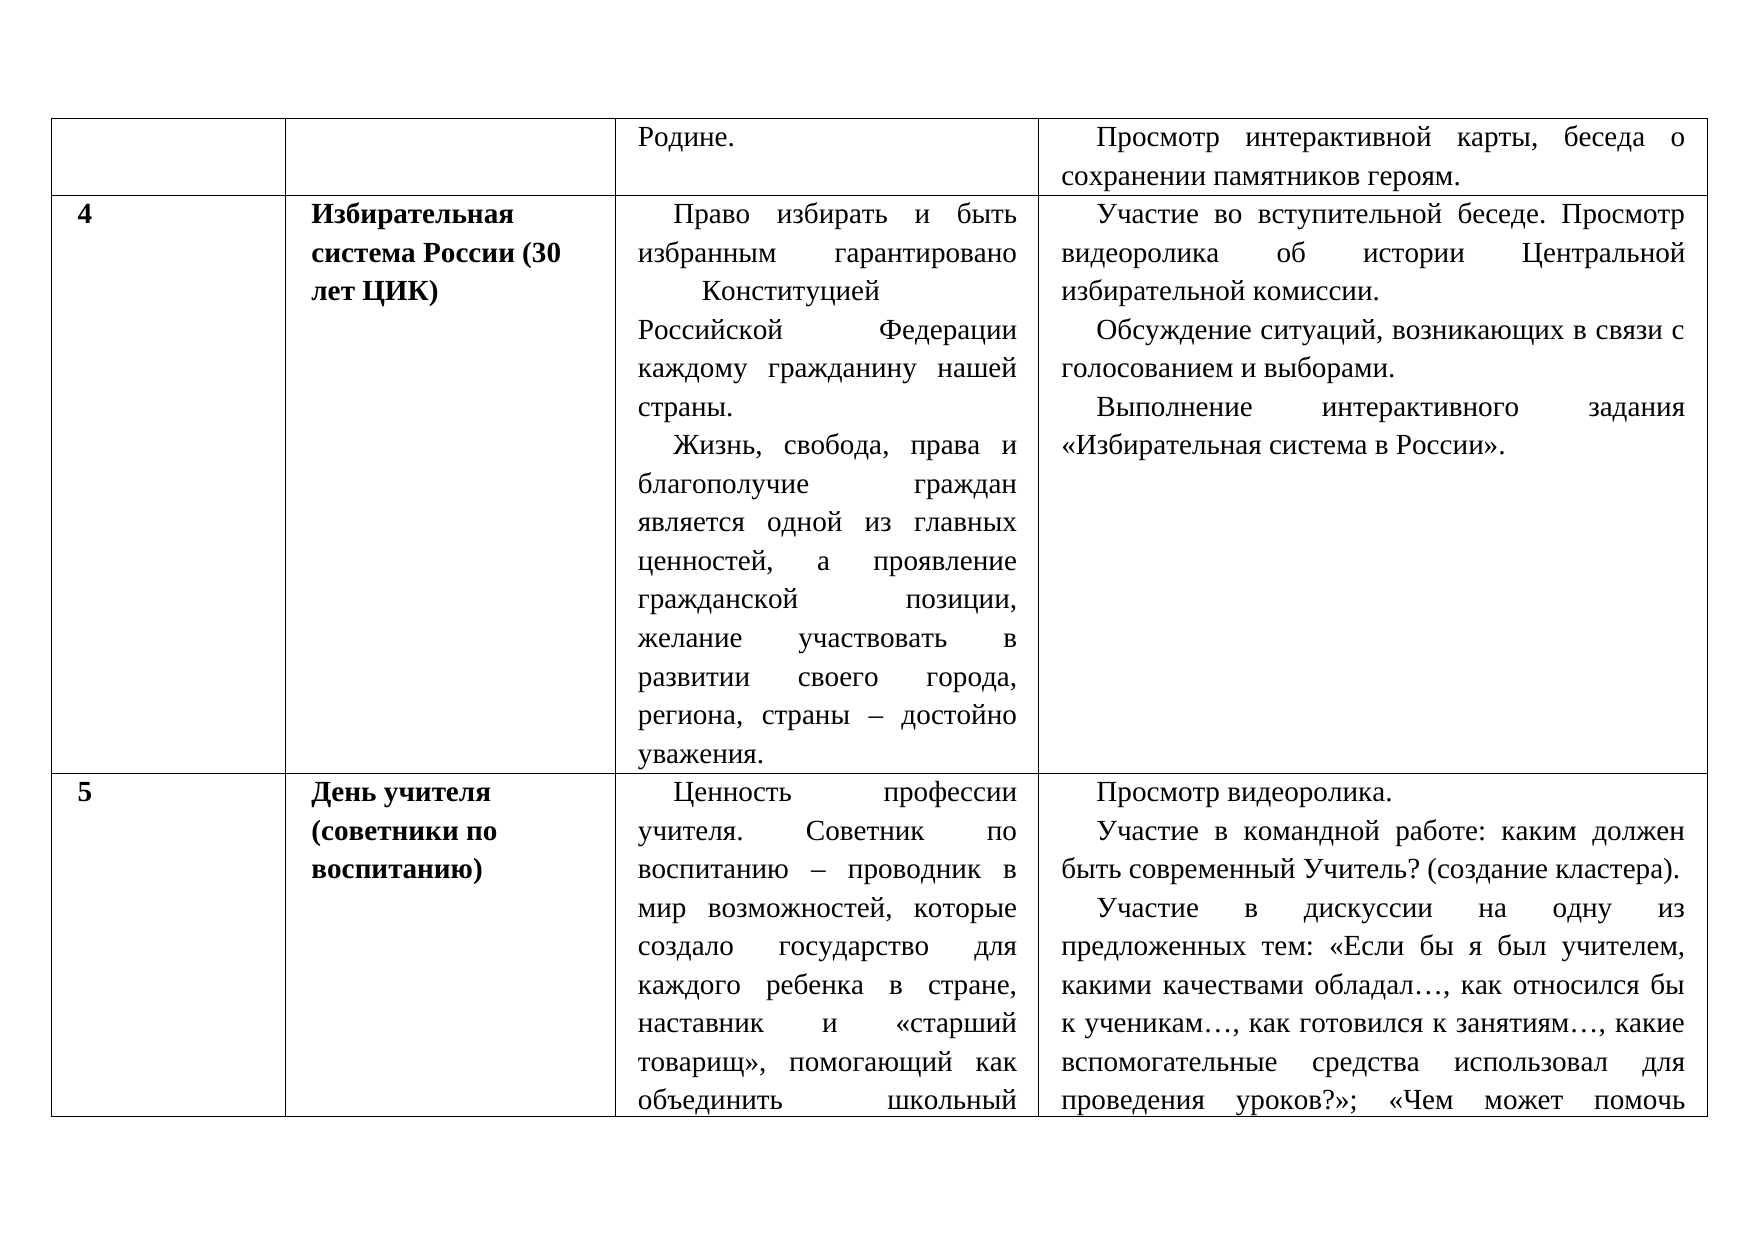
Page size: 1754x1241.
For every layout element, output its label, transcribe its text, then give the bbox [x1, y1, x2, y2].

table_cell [286, 119, 615, 195]
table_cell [616, 774, 1038, 1116]
table_cell 5 [52, 774, 285, 1116]
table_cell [616, 119, 1038, 195]
table_cell 3 [52, 119, 285, 195]
table_cell Право избирать и быть избранным гарантировано Конституцией Российской Федерации каждому гражданину нашей страны. Жизнь, свобода, права и благополучие граждан является одной из главных ценностей, а проявление гражданской позиции, желание участвовать в развитии своего города, региона, страны – достойно уважения. [616, 196, 1038, 773]
table_cell 4 [52, 196, 285, 773]
table_cell Избирательная система России (30 лет ЦИК) [286, 196, 615, 773]
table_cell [1039, 119, 1707, 195]
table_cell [1039, 774, 1707, 1116]
table_cell Участие во вступительной беседе. Просмотр видеоролика об истории Центральной избирательной комиссии. Обсуждение ситуаций, возникающих в связи с голосованием и выборами. Выполнение интерактивного задания «Избирательная система в России». [1039, 196, 1707, 773]
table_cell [286, 774, 615, 1116]
